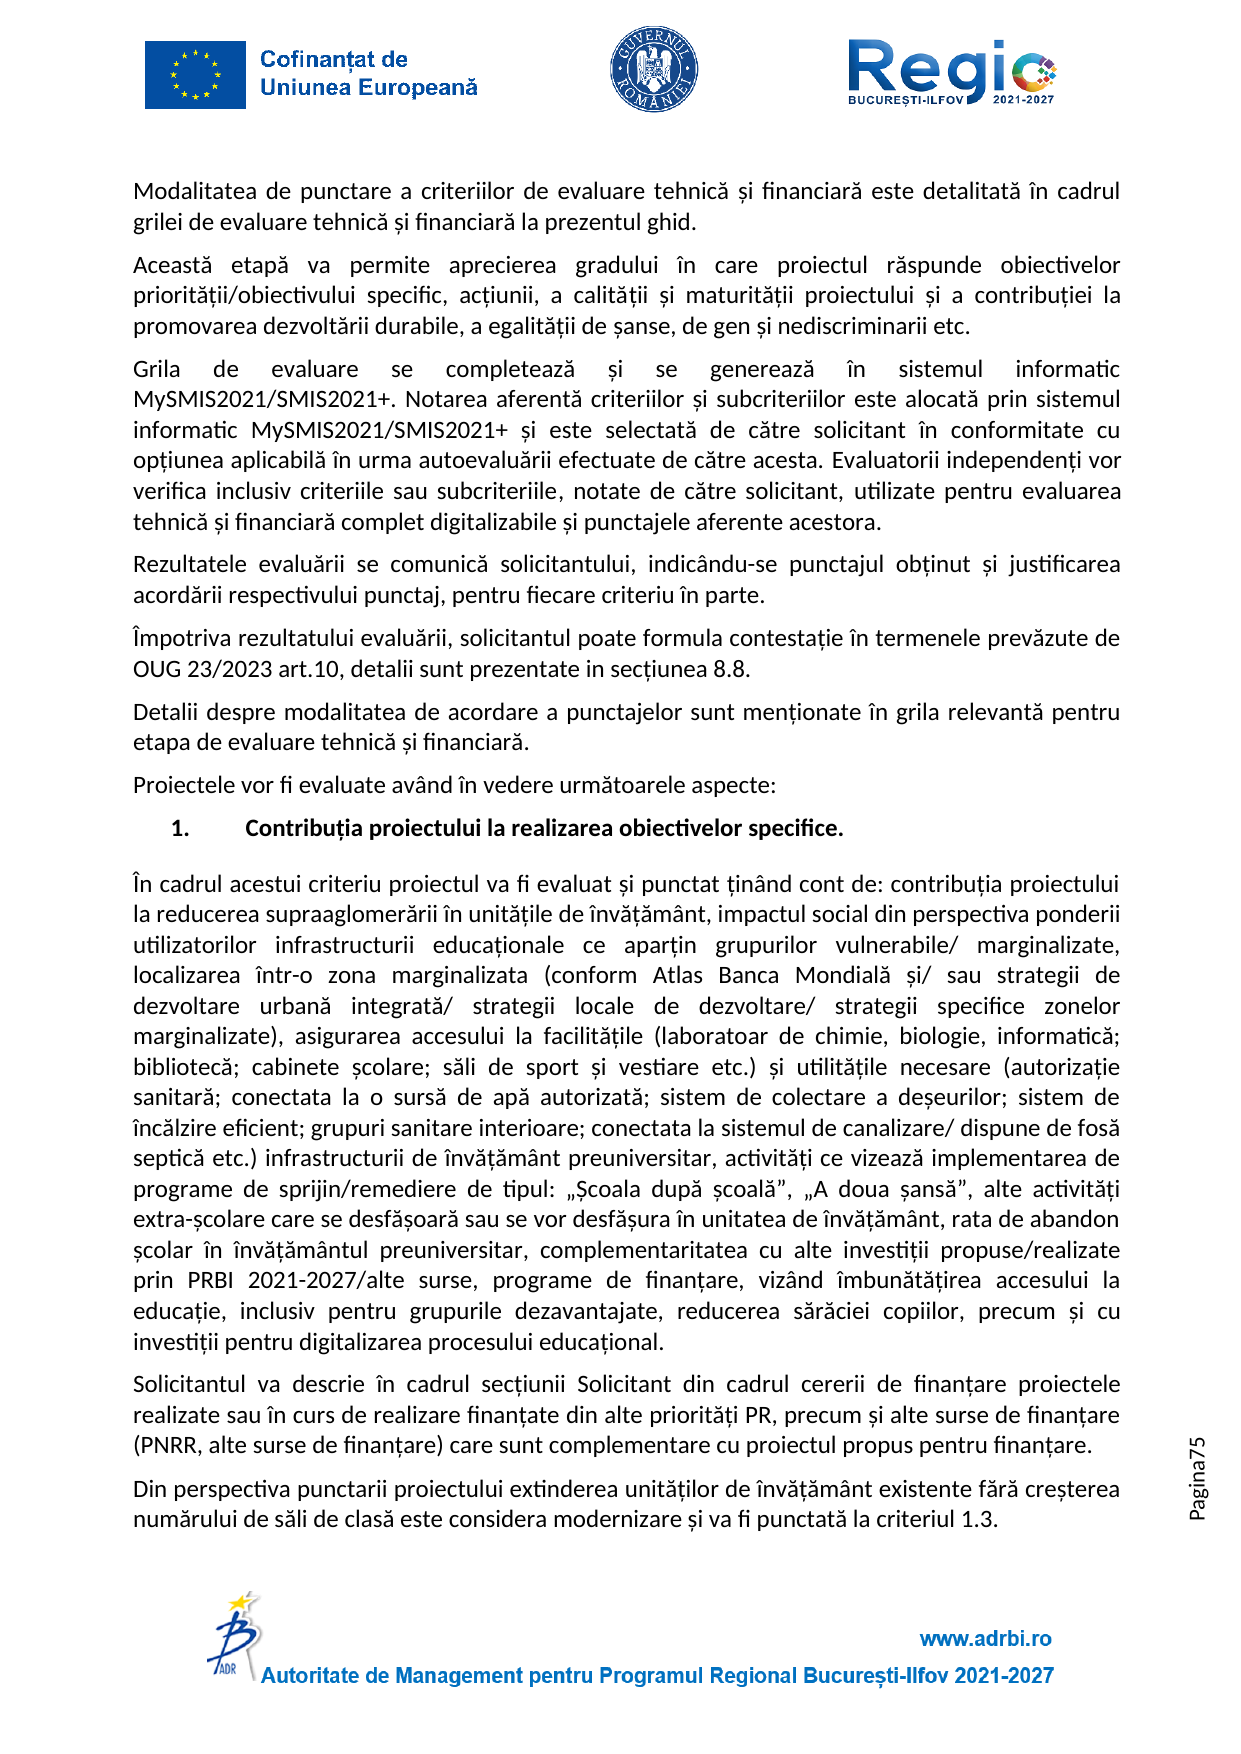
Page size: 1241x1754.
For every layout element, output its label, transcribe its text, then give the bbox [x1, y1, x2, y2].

text Această etapă va permite aprecierea gradului în care proiectul răspunde obiectivelor priorității/obiectivului specific, acțiunii, a calităţii și maturității proiectului și a contribuției la promovarea dezvoltării durabile, a egalității de şanse, de gen și nediscriminarii etc. [133, 249, 1122, 341]
list Contribuția proiectului la realizarea obiectivelor specifice. [170, 812, 1122, 843]
text Din perspectiva punctarii proiectului extinderea unităților de învățământ existente fără creșterea numărului de săli de clasă este considera modernizare și va fi punctată la criteriul 1.3. [133, 1473, 1122, 1534]
text Solicitantul va descrie în cadrul secțiunii Solicitant din cadrul cererii de finanțare proiectele realizate sau în curs de realizare finanțate din alte priorități PR, precum și alte surse de finanțare (PNRR, alte surse de finanțare) care sunt complementare cu proiectul propus pentru finanțare. [133, 1369, 1122, 1460]
text Detalii despre modalitatea de acordare a punctajelor sunt menționate în grila relevantă pentru etapa de evaluare tehnică și financiară. [133, 696, 1122, 757]
picture [141, 24, 1086, 113]
text Împotriva rezultatului evaluării, solicitantul poate formula contestație în termenele prevăzute de OUG 23/2023 art.10, detalii sunt prezentate in secțiunea 8.8. [133, 622, 1122, 683]
text Proiectele vor fi evaluate având în vedere următoarele aspecte: [133, 769, 1122, 800]
picture [167, 1588, 1094, 1700]
text În cadrul acestui criteriu proiectul va fi evaluat și punctat ținând cont de: contribuția proiectului la reducerea supraaglomerării în unitățile de învățământ, impactul social din perspectiva ponderii utilizatorilor infrastructurii educaționale ce aparțin grupurilor vulnerabile/ marginalizate, localizarea într-o zona marginalizata (conform Atlas Banca Mondială și/ sau strategii de dezvoltare urbană integrată/ strategii locale de dezvoltare/ strategii specifice zonelor marginalizate), asigurarea accesului la facilitățile (laboratoar de chimie, biologie, informatică; bibliotecă; cabinete școlare; săli de sport și vestiare etc.) și utilitățile necesare (autorizație sanitară; conectata la o sursă de apă autorizată; sistem de colectare a deșeurilor; sistem de încălzire eficient; grupuri sanitare interioare; conectata la sistemul de canalizare/ dispune de fosă septică etc.) infrastructurii de învățământ preuniversitar, activități ce vizează implementarea de programe de sprijin/remediere de tipul: „Școala după școală”, „A doua șansă”, alte activități extra-școlare care se desfășoară sau se vor desfășura în unitatea de învățământ, rata de abandon școlar în învățământul preuniversitar, complementaritatea cu alte investiții propuse/realizate prin PRBI 2021-2027/alte surse, programe de finanțare, vizând îmbunătățirea accesului la educație, inclusiv pentru grupurile dezavantajate, reducerea sărăciei copiilor, precum și cu investiții pentru digitalizarea procesului educațional. [133, 868, 1122, 1356]
text Modalitatea de punctare a criteriilor de evaluare tehnică și financiară este detalitată în cadrul grilei de evaluare tehnică și financiară la prezentul ghid. [133, 175, 1122, 236]
text Rezultatele evaluării se comunică solicitantului, indicându-se punctajul obținut și justificarea acordării respectivului punctaj, pentru fiecare criteriu în parte. [133, 549, 1122, 610]
text Grila de evaluare se completează și se generează în sistemul informatic MySMIS2021/SMIS2021+. Notarea aferentă criteriilor și subcriteriilor este alocată prin sistemul informatic MySMIS2021/SMIS2021+ și este selectată de către solicitant în conformitate cu opțiunea aplicabilă în urma autoevaluării efectuate de către acesta. Evaluatorii independenți vor verifica inclusiv criteriile sau subcriteriile, notate de către solicitant, utilizate pentru evaluarea tehnică și financiară complet digitalizabile și punctajele aferente acestora. [133, 353, 1122, 536]
